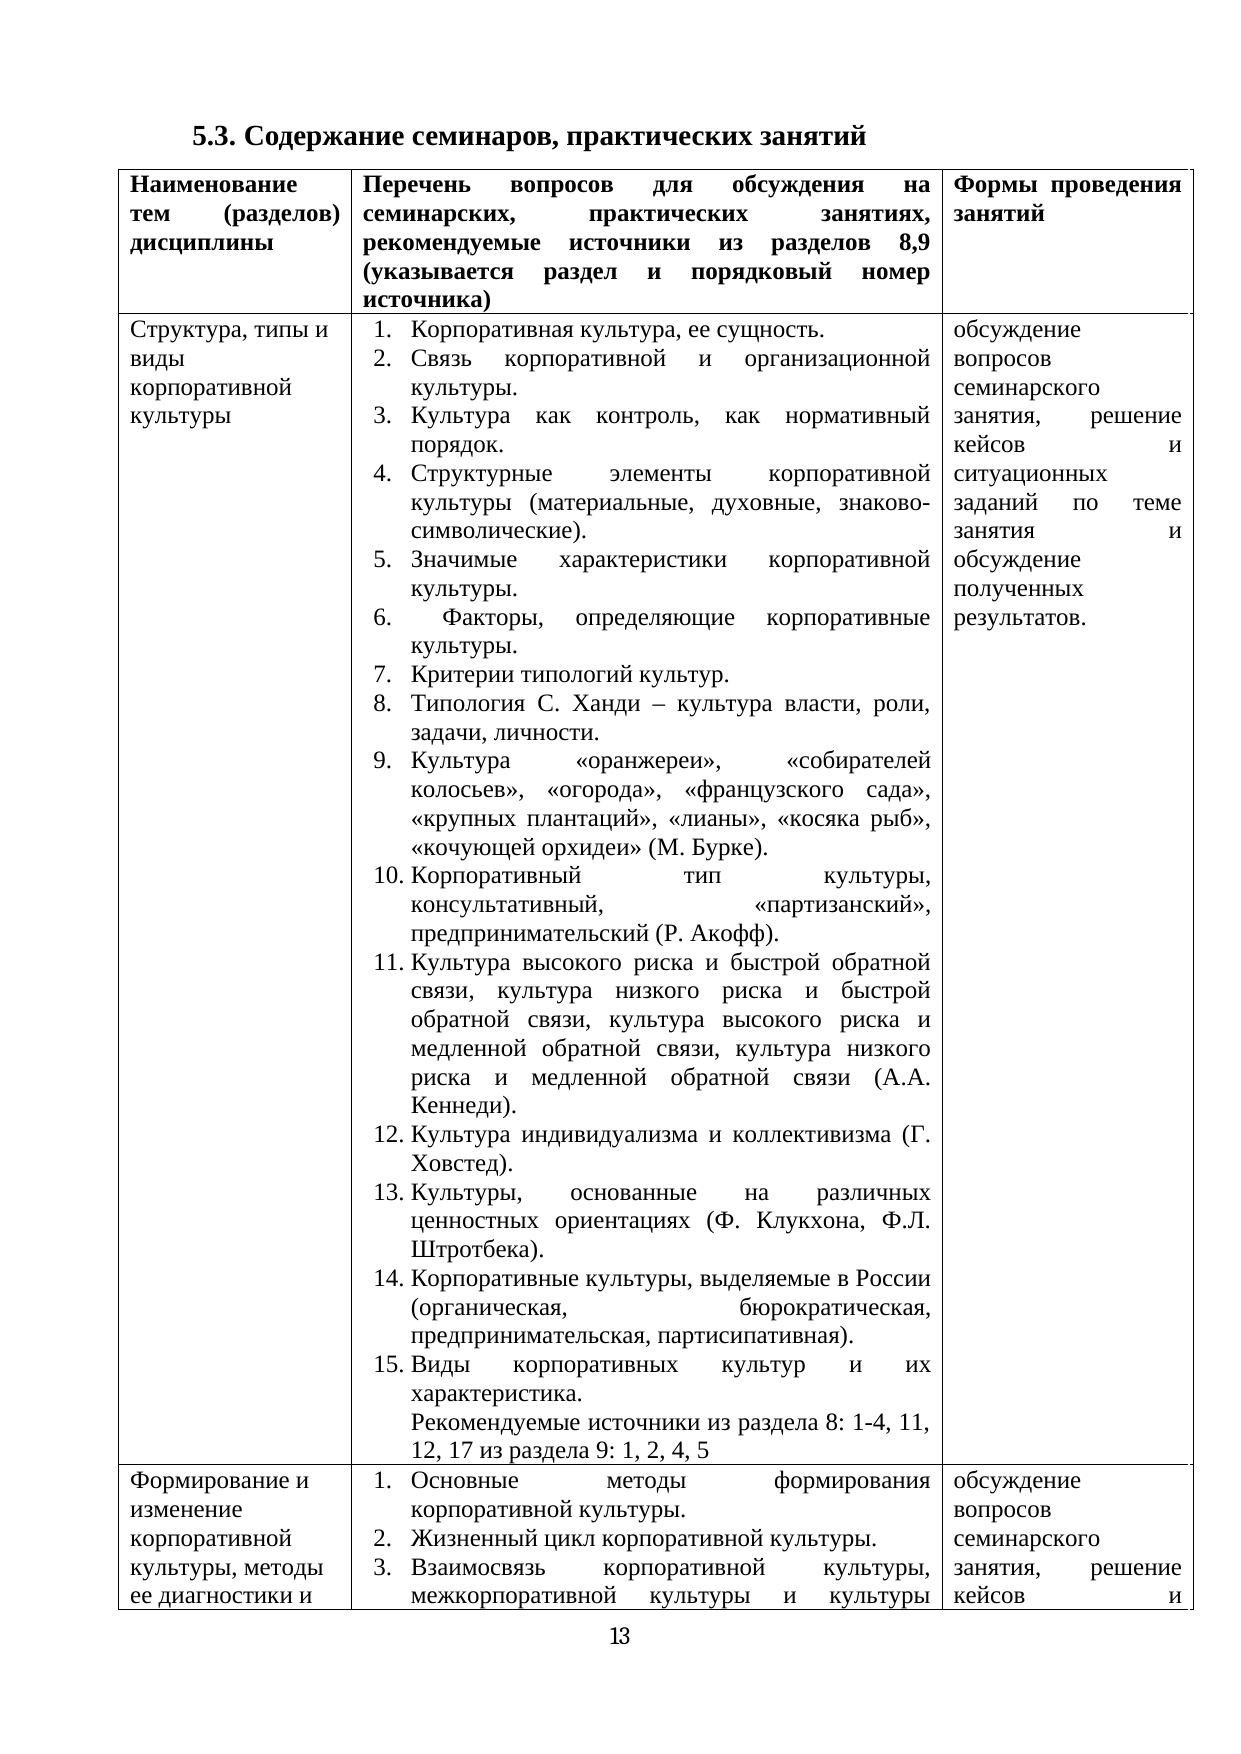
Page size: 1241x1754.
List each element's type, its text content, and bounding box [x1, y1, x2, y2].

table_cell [352, 1465, 942, 1609]
table_cell Корпоративная культура, ее сущность. Связь корпоративной и организационной культуры. Культура как контроль, как нормативный порядок. Структурные элементы корпоративной культуры (материальные, духовные, знаково-символические). Значимые характеристики корпоративной культуры. Факторы, определяющие корпоративные культуры. Критерии типологий культур. Типология С. Ханди – культура власти, роли, задачи, личности. Культура «оранжереи», «собирателей колосьев», «огорода», «французского сада», «крупных плантаций», «лианы», «косяка рыб», «кочующей орхидеи» (М. Бурке). Корпоративный тип культуры, консультативный, «партизанский», предпринимательский (Р. Акофф). Культура высокого риска и быстрой обратной связи, культура низкого риска и быстрой обратной связи, культура высокого риска и медленной обратной связи, культура низкого риска и медленной обратной связи (А.А. Кеннеди). Культура индивидуализма и коллективизма (Г. Ховстед). Культуры, основанные на различных ценностных ориентациях (Ф. Клукхона, Ф.Л. Штротбека). Корпоративные культуры, выделяемые в России (органическая, бюрократическая, предпринимательская, партисипативная). Виды корпоративных культур и их характеристика. Рекомендуемые источники из раздела 8: 1-4, 11, 12, 17 из раздела 9: 1, 2, 4, 5 [352, 314, 942, 1464]
subtitle Содержание семинаров, практических занятий [192, 118, 1122, 152]
table_header Наименование тем (разделов) дисциплины [119, 170, 351, 313]
table_header Формы проведения занятий [943, 170, 1188, 313]
table_cell обсуждение вопросов семинарского занятия, решение кейсов и ситуационных заданий по теме занятия и обсуждение полученных результатов. [943, 314, 1188, 1464]
table_cell Структура, типы и виды корпоративной культуры [119, 314, 351, 1464]
table_header Перечень вопросов для обсуждения на семинарских, практических занятиях, рекомендуемые источники из разделов 8,9 (указывается раздел и порядковый номер источника) [352, 170, 942, 313]
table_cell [943, 1465, 1188, 1609]
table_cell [119, 1465, 351, 1609]
